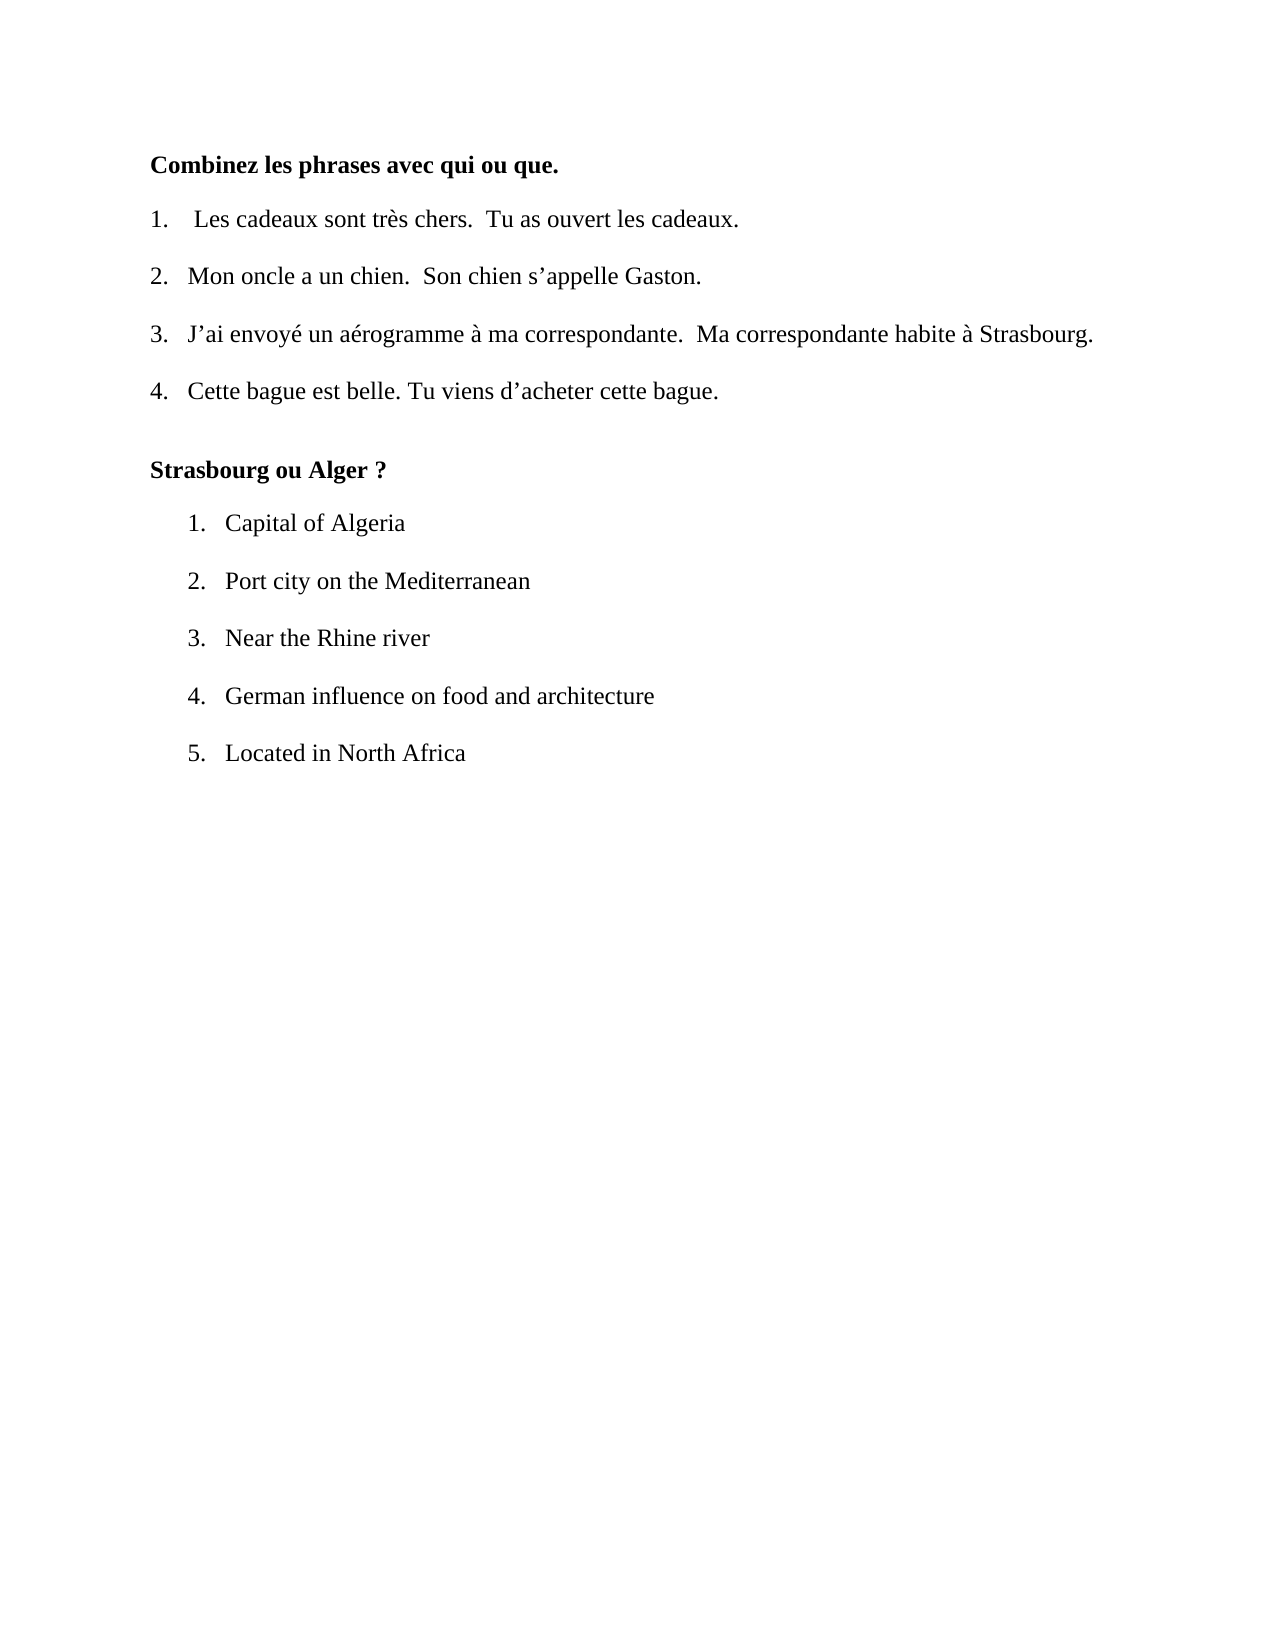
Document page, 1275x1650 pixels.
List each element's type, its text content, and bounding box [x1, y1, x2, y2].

text Strasbourg ou Alger ? [150, 455, 1125, 483]
list J’ai envoyé un aérogramme à ma correspondante. Ma correspondante habite à Strasbourg. [150, 319, 1125, 348]
list Cette bague est belle. Tu viens d’acheter cette bague. [150, 376, 1125, 405]
list Port city on the Mediterranean [187, 566, 1125, 595]
list Mon oncle a un chien. Son chien s’appelle Gaston. [150, 261, 1125, 290]
list German influence on food and architecture [187, 681, 1125, 710]
text Combinez les phrases avec qui ou que. [150, 150, 1125, 179]
list Near the Rhine river [187, 623, 1125, 652]
list Located in North Africa [187, 738, 1125, 767]
list Capital of Algeria [187, 508, 1125, 537]
list Les cadeaux sont très chers. Tu as ouvert les cadeaux. [150, 204, 1125, 233]
